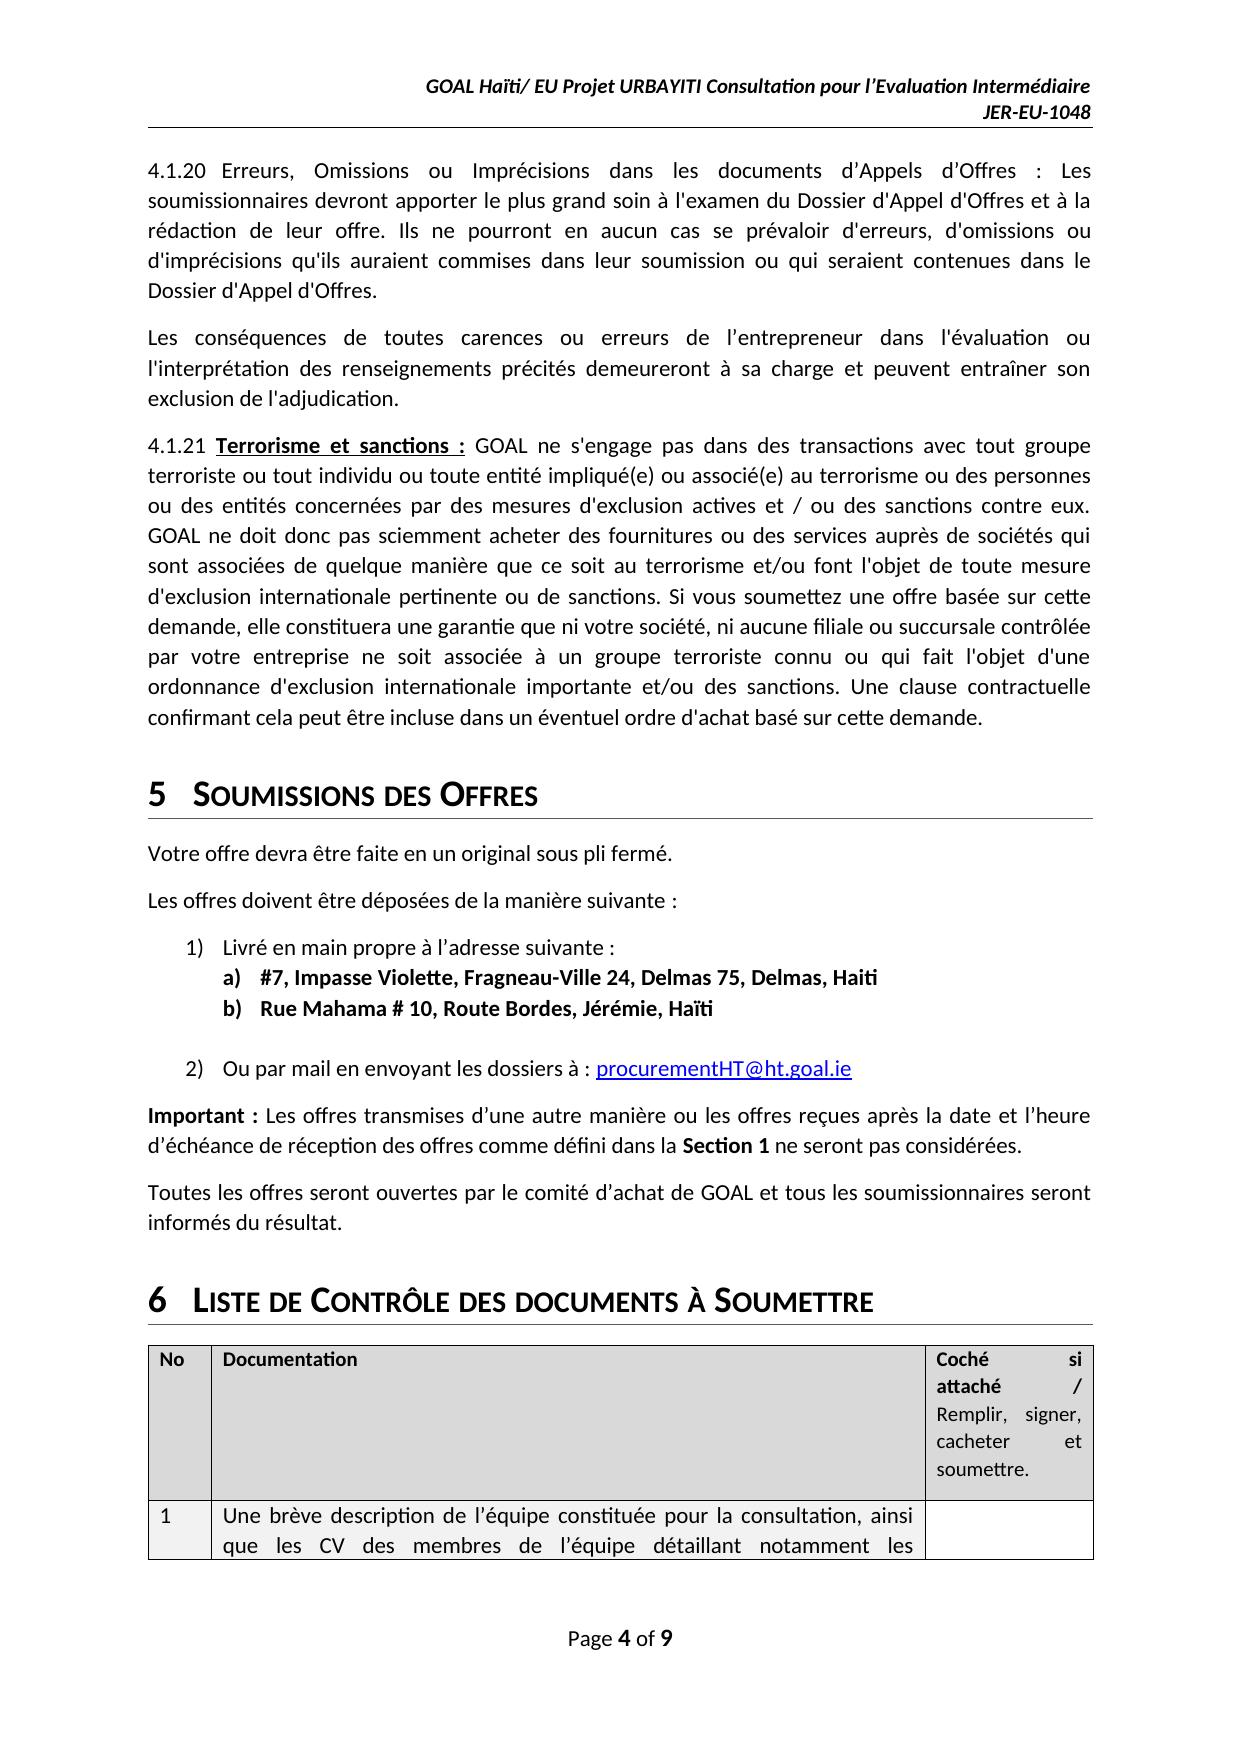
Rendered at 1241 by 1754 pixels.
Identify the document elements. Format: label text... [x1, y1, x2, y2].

list #7, Impasse Violette, Fragneau-Ville 24, Delmas 75, Delmas, Haiti [223, 963, 1093, 992]
text Les conséquences de toutes carences ou erreurs de l’entrepreneur dans l'évaluation ou l'interprétation des renseignements précités demeureront à sa charge et peuvent entraîner son exclusion de l'adjudication. [148, 323, 1093, 412]
table_header Coché si attaché / Remplir, signer, cacheter et soumettre. [926, 1346, 1093, 1500]
table_cell 1 [149, 1501, 211, 1559]
table_header No [149, 1346, 211, 1500]
subtitle Liste de Contrôle des documents à Soumettre [148, 1276, 1093, 1324]
text Les offres doivent être déposées de la manière suivante : [148, 886, 1093, 914]
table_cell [212, 1501, 925, 1559]
list Ou par mail en envoyant les dossiers à : procurementHT@ht.goal.ie [185, 1054, 1093, 1082]
subtitle Soumissions des Offres [148, 770, 1093, 818]
list Rue Mahama # 10, Route Bordes, Jérémie, Haïti [223, 994, 1093, 1022]
list Livré en main propre à l’adresse suivante : [185, 933, 1093, 961]
text Important : Les offres transmises d’une autre manière ou les offres reçues après la date et l’heure d’échéance de réception des offres comme défini dans la Section 1 ne seront pas considérées. [148, 1101, 1093, 1159]
table_cell [926, 1501, 1093, 1559]
text 4.1.20 Erreurs, Omissions ou Imprécisions dans les documents d’Appels d’Offres : Les soumissionnaires devront apporter le plus grand soin à l'examen du Dossier d'Appel d'Offres et à la rédaction de leur offre. Ils ne pourront en aucun cas se prévaloir d'erreurs, d'omissions ou d'imprécisions qu'ils auraient commises dans leur soumission ou qui seraient contenues dans le Dossier d'Appel d'Offres. [148, 156, 1093, 304]
text Toutes les offres seront ouvertes par le comité d’achat de GOAL et tous les soumissionnaires seront informés du résultat. [148, 1178, 1093, 1236]
text 4.1.21 Terrorisme et sanctions : GOAL ne s'engage pas dans des transactions avec tout groupe terroriste ou tout individu ou toute entité impliqué(e) ou associé(e) au terrorisme ou des personnes ou des entités concernées par des mesures d'exclusion actives et / ou des sanctions contre eux. GOAL ne doit donc pas sciemment acheter des fournitures ou des services auprès de sociétés qui sont associées de quelque manière que ce soit au terrorisme et/ou font l'objet de toute mesure d'exclusion internationale pertinente ou de sanctions. Si vous soumettez une offre basée sur cette demande, elle constituera une garantie que ni votre société, ni aucune filiale ou succursale contrôlée par votre entreprise ne soit associée à un groupe terroriste connu ou qui fait l'objet d'une ordonnance d'exclusion internationale importante et/ou des sanctions. Une clause contractuelle confirmant cela peut être incluse dans un éventuel ordre d'achat basé sur cette demande. [148, 431, 1093, 731]
table_header Documentation [212, 1346, 925, 1500]
text Votre offre devra être faite en un original sous pli fermé. [148, 839, 1093, 868]
